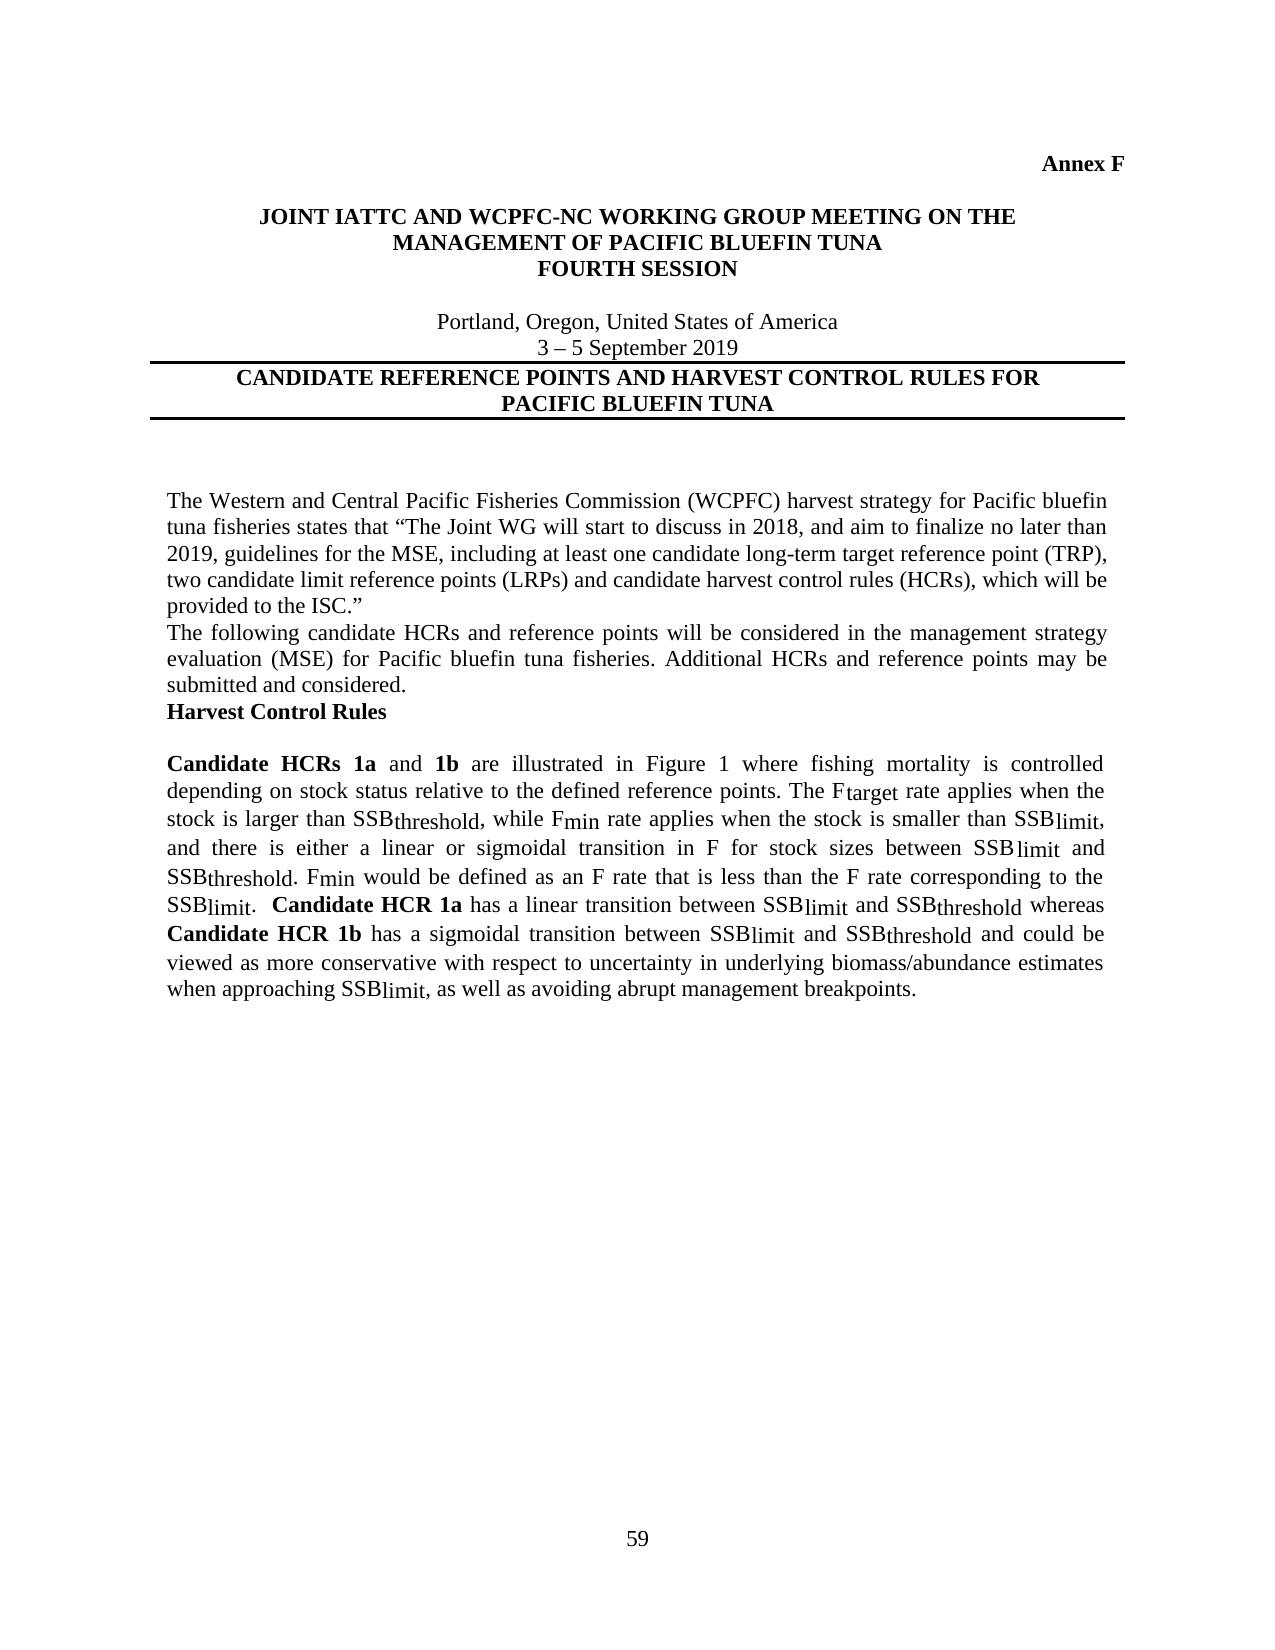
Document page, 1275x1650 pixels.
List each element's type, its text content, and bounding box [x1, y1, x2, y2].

text The Western and Central Pacific Fisheries Commission (WCPFC) harvest strategy for Pacific bluefin tuna fisheries states that “The Joint WG will start to discuss in 2018, and aim to finalize no later than 2019, guidelines for the MSE, including at least one candidate long-term target reference point (TRP), two candidate limit reference points (LRPs) and candidate harvest control rules (HCRs), which will be provided to the ISC.” [167, 487, 1109, 619]
text Fourth Session [150, 255, 1125, 282]
text 3 – 5 September 2019 [150, 334, 1125, 361]
text Portland, Oregon, United States of America [150, 308, 1125, 334]
text Harvest Control Rules [167, 698, 1125, 724]
text Annex F [150, 150, 1125, 176]
text Candidate HCRs 1a and 1b are illustrated in Figure 1 where fishing mortality is controlled depending on stock status relative to the defined reference points. The Ftarget rate applies when the stock is larger than SSBthreshold, while Fmin rate applies when the stock is smaller than SSBlimit, and there is either a linear or sigmoidal transition in F for stock sizes between SSBlimit and SSBthreshold. Fmin would be defined as an F rate that is less than the F rate corresponding to the SSBlimit. Candidate HCR 1a has a linear transition between SSBlimit and SSBthreshold whereas Candidate HCR 1b has a sigmoidal transition between SSBlimit and SSBthreshold and could be viewed as more conservative with respect to uncertainty in underlying biomass/abundance estimates when approaching SSBlimit, as well as avoiding abrupt management breakpoints. [167, 750, 1105, 1004]
text The following candidate HCRs and reference points will be considered in the management strategy evaluation (MSE) for Pacific bluefin tuna fisheries. Additional HCRs and reference points may be submitted and considered. [167, 619, 1109, 698]
text Management of Pacific Bluefin Tuna [150, 229, 1125, 255]
text Joint IATTC and WCPFC-NC Working Group Meeting on the [150, 203, 1125, 229]
table_header CANDIDATE REFERENCE POINTS AND HARVEST CONTROL RULES FOR PACIFIC BLUEFIN TUNA [150, 364, 1125, 417]
